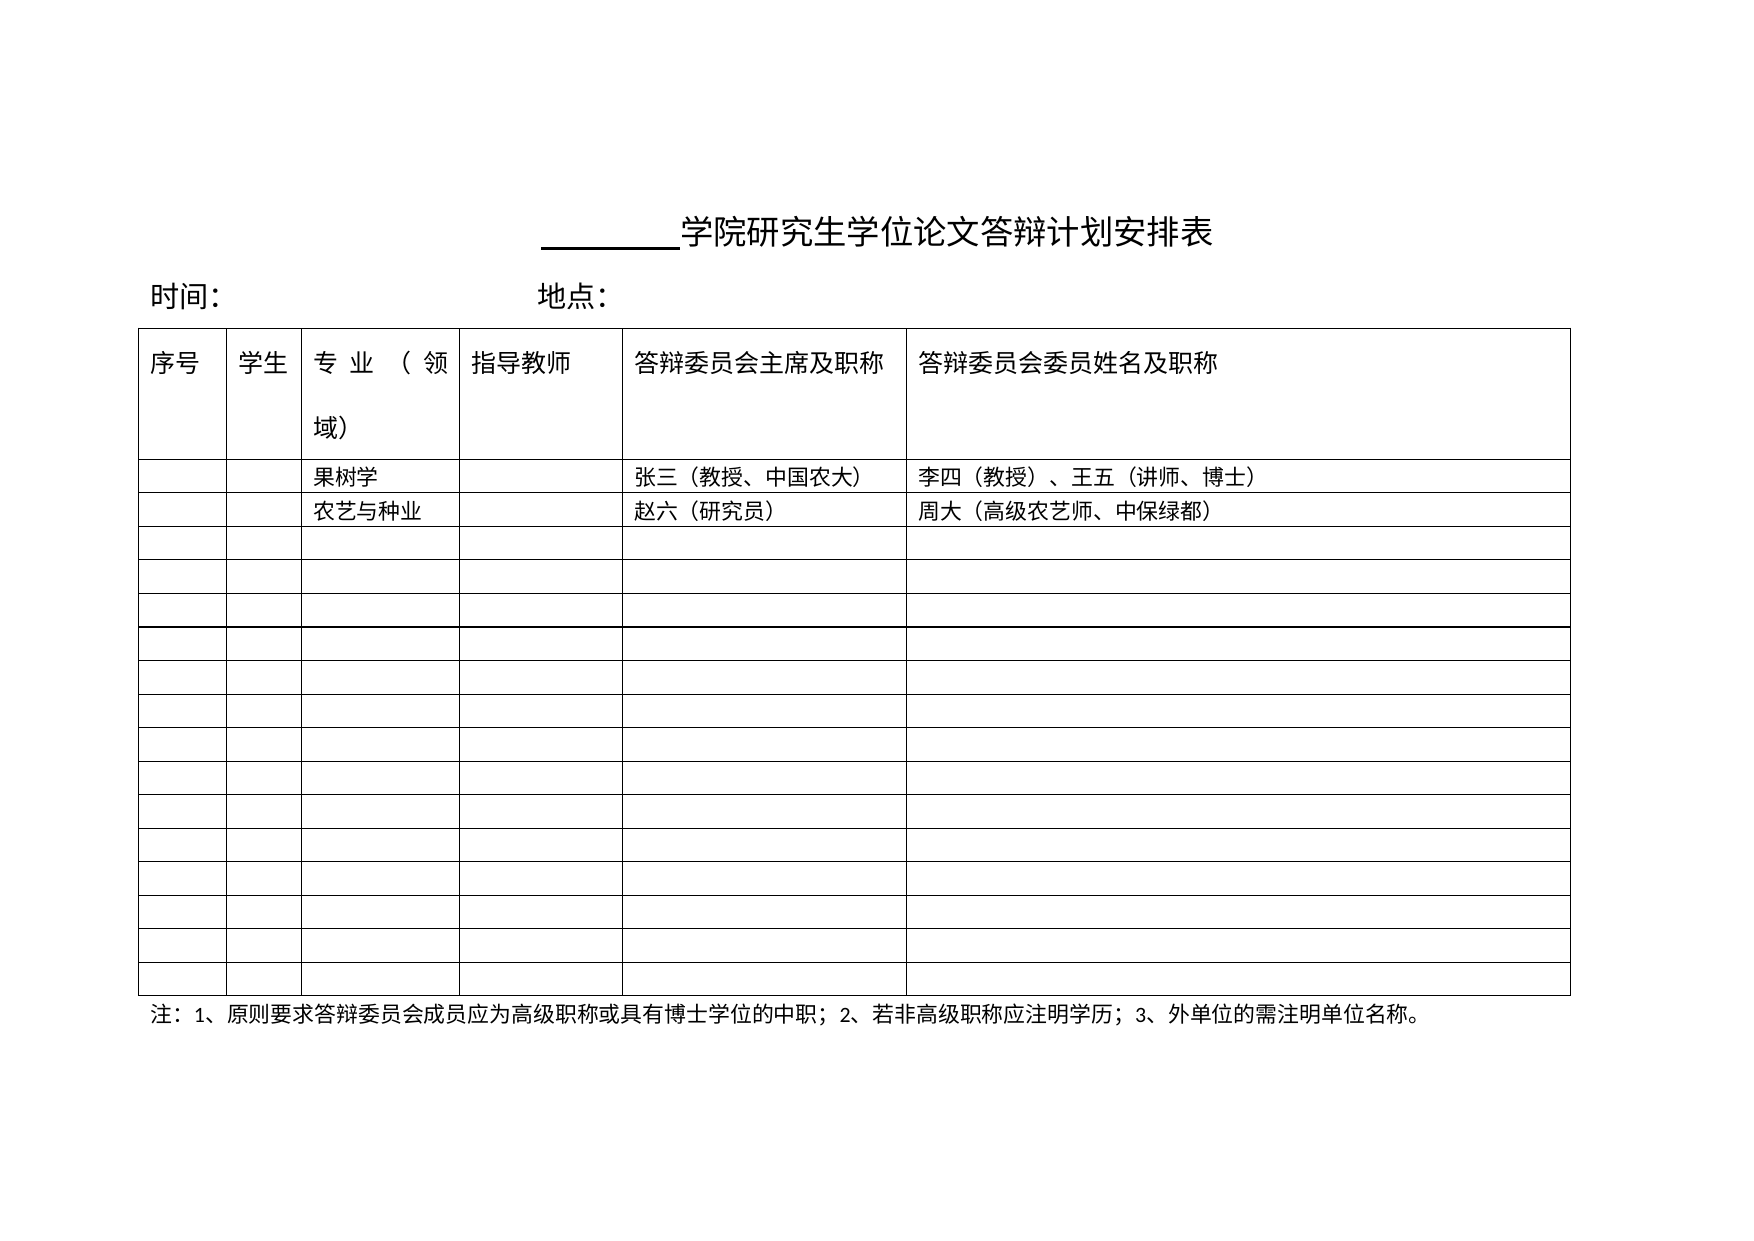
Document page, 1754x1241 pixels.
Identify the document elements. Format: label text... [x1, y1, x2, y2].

table_cell [227, 829, 301, 861]
table_cell [907, 762, 1570, 794]
table_cell [227, 493, 301, 526]
table_cell [302, 661, 459, 693]
table_cell [302, 527, 459, 559]
table_cell [623, 695, 906, 727]
table_header 答辩委员会主席及职称 [623, 329, 906, 459]
table_cell [227, 560, 301, 593]
table_cell [227, 695, 301, 727]
table_cell [139, 493, 226, 526]
table_cell [623, 896, 906, 928]
table_cell [623, 527, 906, 559]
table_cell [907, 728, 1570, 761]
table_cell [460, 795, 622, 828]
table_cell [139, 628, 226, 660]
table_cell [460, 493, 622, 526]
table_cell [139, 695, 226, 727]
table_cell [460, 829, 622, 861]
table_cell 赵六（研究员） [623, 493, 906, 526]
table_cell [227, 896, 301, 928]
table_cell [302, 594, 459, 626]
table_cell [460, 963, 622, 995]
table_cell [907, 661, 1570, 693]
table_cell [623, 594, 906, 626]
table_cell [302, 929, 459, 962]
text 学院研究生学位论文答辩计划安排表 [150, 198, 1604, 263]
table_cell [139, 560, 226, 593]
table_cell [623, 963, 906, 995]
table_cell [227, 762, 301, 794]
table_cell [139, 829, 226, 861]
table_cell [907, 896, 1570, 928]
table_cell [227, 929, 301, 962]
table_cell [907, 829, 1570, 861]
table_cell [460, 527, 622, 559]
table_cell [623, 628, 906, 660]
table_cell [302, 829, 459, 861]
table_cell [139, 963, 226, 995]
table_cell [460, 728, 622, 761]
table_cell [907, 929, 1570, 962]
table_cell [623, 795, 906, 828]
table_cell [139, 762, 226, 794]
table_cell [139, 728, 226, 761]
table_cell [302, 963, 459, 995]
table_cell [623, 728, 906, 761]
table_cell [460, 661, 622, 693]
table_header 学生 [227, 329, 301, 459]
table_cell [460, 628, 622, 660]
table_cell [907, 695, 1570, 727]
table_cell [460, 695, 622, 727]
table_cell [907, 527, 1570, 559]
table_cell [227, 594, 301, 626]
table_cell [139, 929, 226, 962]
table_header 答辩委员会委员姓名及职称 [907, 329, 1570, 459]
table_cell [227, 728, 301, 761]
table_cell [460, 762, 622, 794]
table_cell [227, 862, 301, 895]
table_cell [302, 560, 459, 593]
table_cell [623, 661, 906, 693]
table_cell [623, 862, 906, 895]
table_cell [460, 594, 622, 626]
table_cell [460, 460, 622, 492]
table_cell [460, 896, 622, 928]
table_cell 果树学 [302, 460, 459, 492]
table_header 指导教师 [460, 329, 622, 459]
table_cell 李四（教授）、王五（讲师、博士） [907, 460, 1570, 492]
table_cell [907, 862, 1570, 895]
table_cell [227, 527, 301, 559]
table_cell [907, 594, 1570, 626]
table_cell [139, 594, 226, 626]
table_cell 周大（高级农艺师、中保绿都） [907, 493, 1570, 526]
table_header 专业（领域） [302, 329, 459, 459]
table_cell [139, 795, 226, 828]
text 注：1、原则要求答辩委员会成员应为高级职称或具有博士学位的中职；2、若非高级职称应注明学历；3、外单位的需注明单位名称。 [150, 996, 1604, 1029]
table_cell [302, 628, 459, 660]
text 时间： 地点： [150, 263, 1604, 328]
table_cell [907, 963, 1570, 995]
table_header 序号 [139, 329, 226, 459]
table_cell [907, 795, 1570, 828]
table_cell [460, 560, 622, 593]
table_cell [302, 896, 459, 928]
table_cell [139, 460, 226, 492]
table_cell [302, 728, 459, 761]
table_cell [460, 929, 622, 962]
table_cell [227, 661, 301, 693]
table_cell [623, 929, 906, 962]
table_cell [907, 628, 1570, 660]
table_cell [227, 628, 301, 660]
table_cell [302, 795, 459, 828]
table_cell [139, 661, 226, 693]
table_cell [139, 862, 226, 895]
table_cell [302, 695, 459, 727]
table_cell [623, 762, 906, 794]
table_cell 农艺与种业 [302, 493, 459, 526]
table_cell [907, 560, 1570, 593]
table_cell [227, 963, 301, 995]
table_cell [623, 829, 906, 861]
table_cell [139, 896, 226, 928]
table_cell [623, 560, 906, 593]
table_cell [460, 862, 622, 895]
table_cell 张三（教授、中国农大） [623, 460, 906, 492]
table_cell [139, 527, 226, 559]
table_cell [302, 762, 459, 794]
table_cell [227, 795, 301, 828]
table_cell [227, 460, 301, 492]
table_cell [302, 862, 459, 895]
